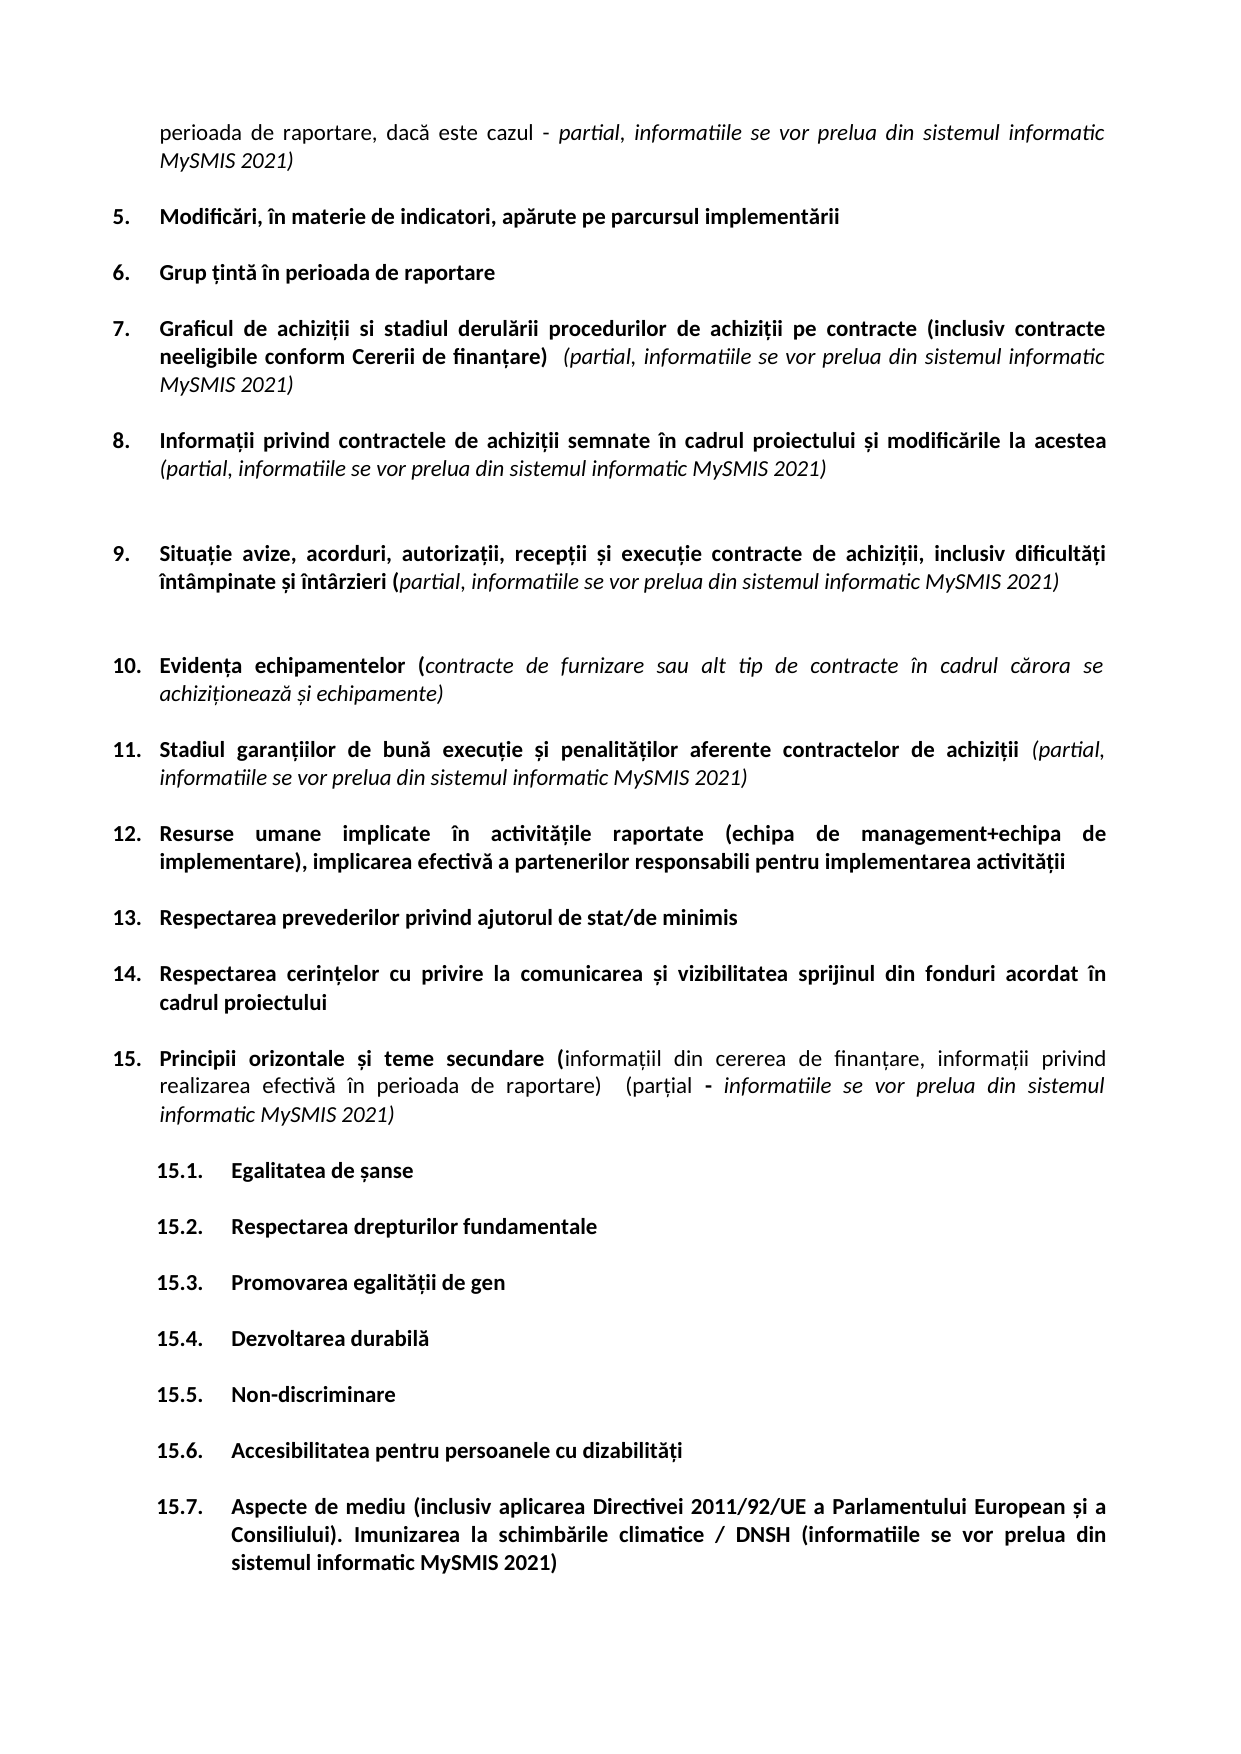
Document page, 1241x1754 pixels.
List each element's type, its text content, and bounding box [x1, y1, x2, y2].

list Respectarea prevederilor privind ajutorul de stat/de minimis [112, 903, 1107, 932]
list Non-discriminare [156, 1380, 1107, 1408]
list Informații privind contractele de achiziții semnate în cadrul proiectului și modificările la acestea (partial, informatiile se vor prelua din sistemul informatic MySMIS 2021) [112, 426, 1107, 482]
list Principii orizontale și teme secundare (informațiil din cererea de finanțare, informații privind realizarea efectivă în perioada de raportare) (parțial - informatiile se vor prelua din sistemul informatic MySMIS 2021) [112, 1044, 1107, 1128]
list Accesibilitatea pentru persoanele cu dizabilități [156, 1436, 1107, 1464]
list Aspecte de mediu (inclusiv aplicarea Directivei 2011/92/UE a Parlamentului European și a Consiliului). Imunizarea la schimbările climatice / DNSH (informatiile se vor prelua din sistemul informatic MySMIS 2021) [156, 1492, 1107, 1576]
list Promovarea egalității de gen [156, 1268, 1107, 1296]
list Egalitatea de șanse [156, 1156, 1107, 1184]
list Stadiul garanțiilor de bună execuție și penalităților aferente contractelor de achiziții (partial, informatiile se vor prelua din sistemul informatic MySMIS 2021) [112, 735, 1107, 791]
list Situație avize, acorduri, autorizații, recepții și execuție contracte de achiziții, inclusiv dificultăți întâmpinate și întârzieri (partial, informatiile se vor prelua din sistemul informatic MySMIS 2021) [112, 539, 1107, 595]
list Graficul de achiziții si stadiul derulării procedurilor de achiziții pe contracte (inclusiv contracte neeligibile conform Cererii de finanțare) (partial, informatiile se vor prelua din sistemul informatic MySMIS 2021) [112, 314, 1107, 398]
list Grup țintă în perioada de raportare [112, 258, 1107, 286]
list Respectarea drepturilor fundamentale [156, 1212, 1107, 1240]
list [112, 118, 1107, 174]
list Resurse umane implicate în activitățile raportate (echipa de management+echipa de implementare), implicarea efectivă a partenerilor responsabili pentru implementarea activității [112, 819, 1107, 876]
list Evidența echipamentelor (contracte de furnizare sau alt tip de contracte în cadrul cărora se achiziționează și echipamente) [112, 651, 1107, 707]
list Respectarea cerințelor cu privire la comunicarea și vizibilitatea sprijinul din fonduri acordat în cadrul proiectului [112, 959, 1107, 1016]
list Modificări, în materie de indicatori, apărute pe parcursul implementării [112, 202, 1107, 230]
list Dezvoltarea durabilă [156, 1324, 1107, 1352]
